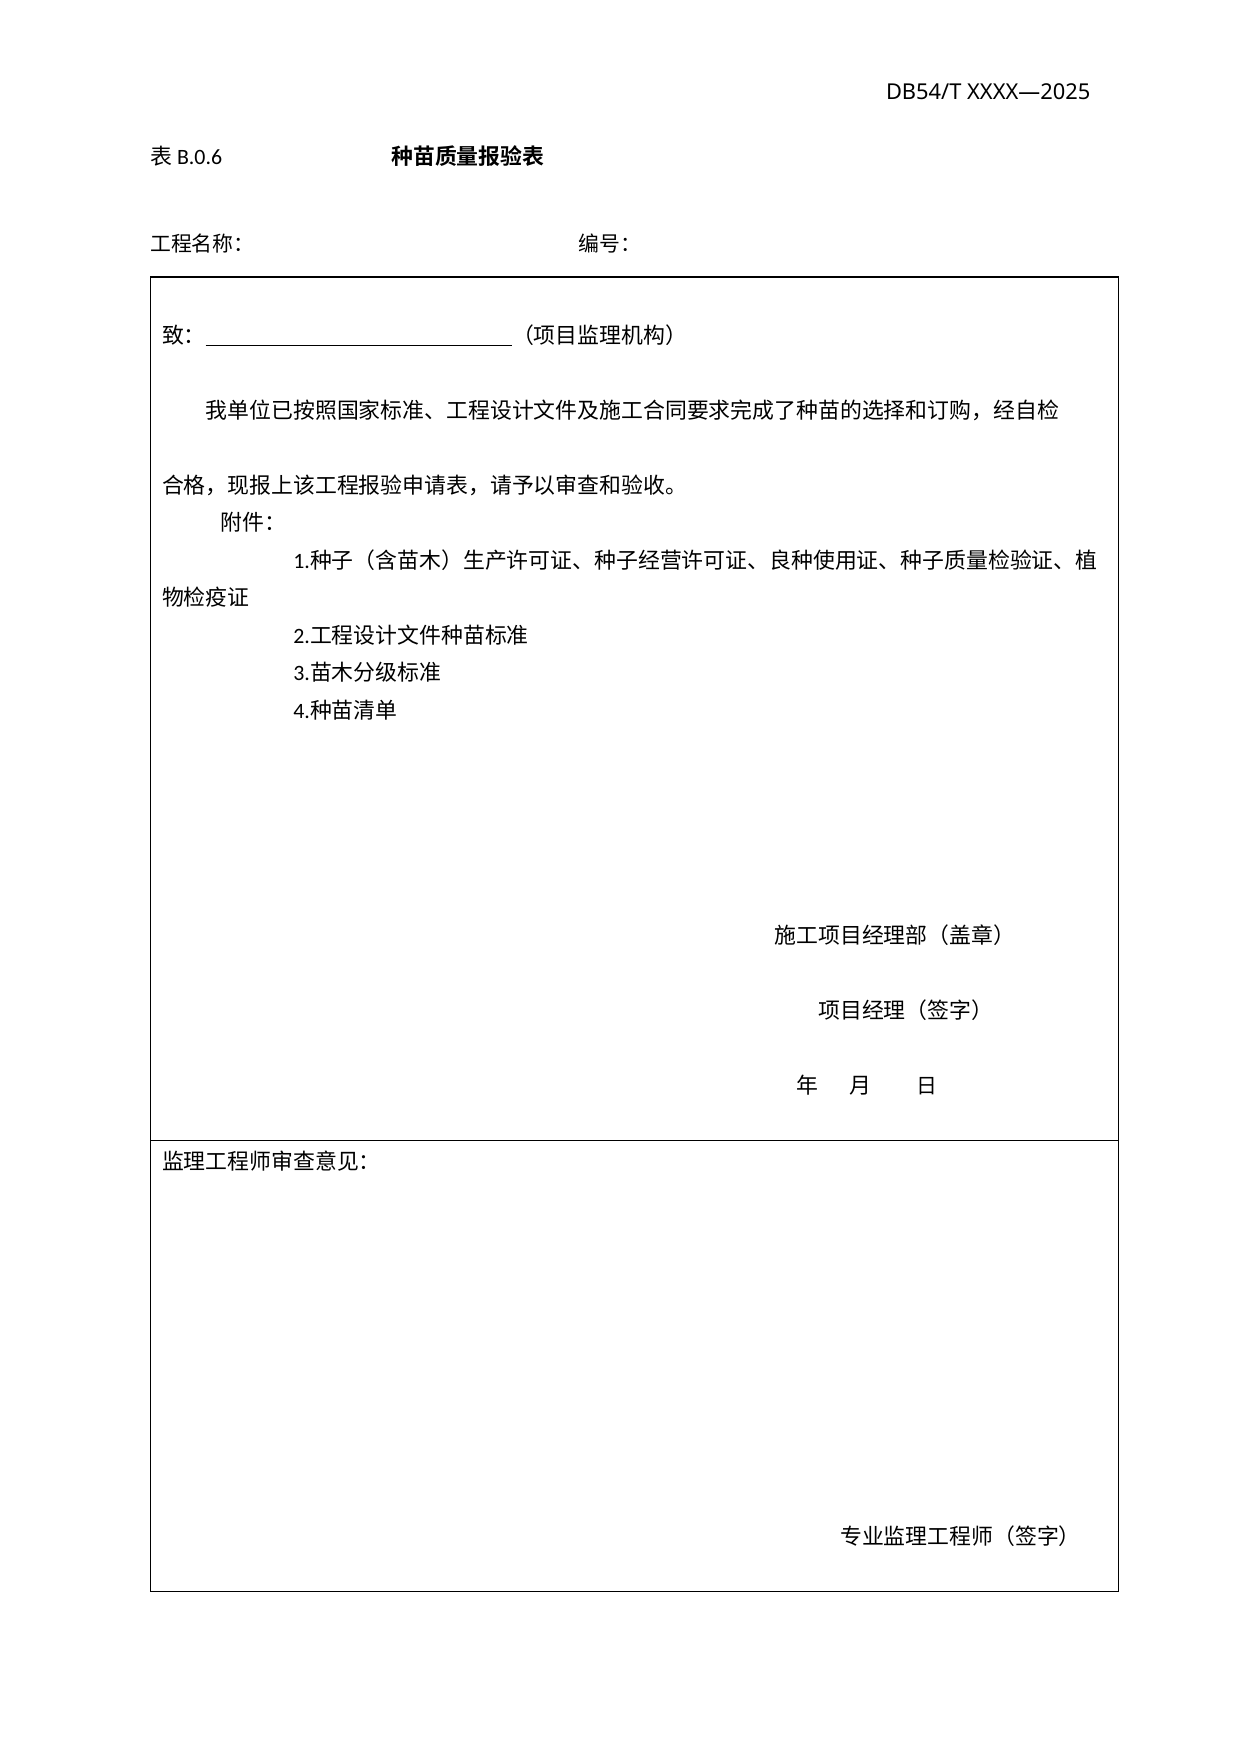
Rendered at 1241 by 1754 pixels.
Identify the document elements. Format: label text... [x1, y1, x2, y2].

table_header 致： （项目监理机构） 我单位已按照国家标准、工程设计文件及施工合同要求完成了种苗的选择和订购，经自检 合格，现报上该工程报验申请表，请予以审查和验收。 附件： 1.种子（含苗木）生产许可证、种子经营许可证、良种使用证、种子质量检验证、植物检疫证 2.工程设计文件种苗标准 3.苗木分级标准 4.种苗清单 施工项目经理部（盖章） 项目经理（签字） 年 月 日 [151, 278, 1118, 1140]
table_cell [151, 1141, 1118, 1591]
text 工程名称： 编号： [150, 224, 1090, 261]
text 表 B.0.6 种苗质量报验表 [150, 136, 1090, 173]
